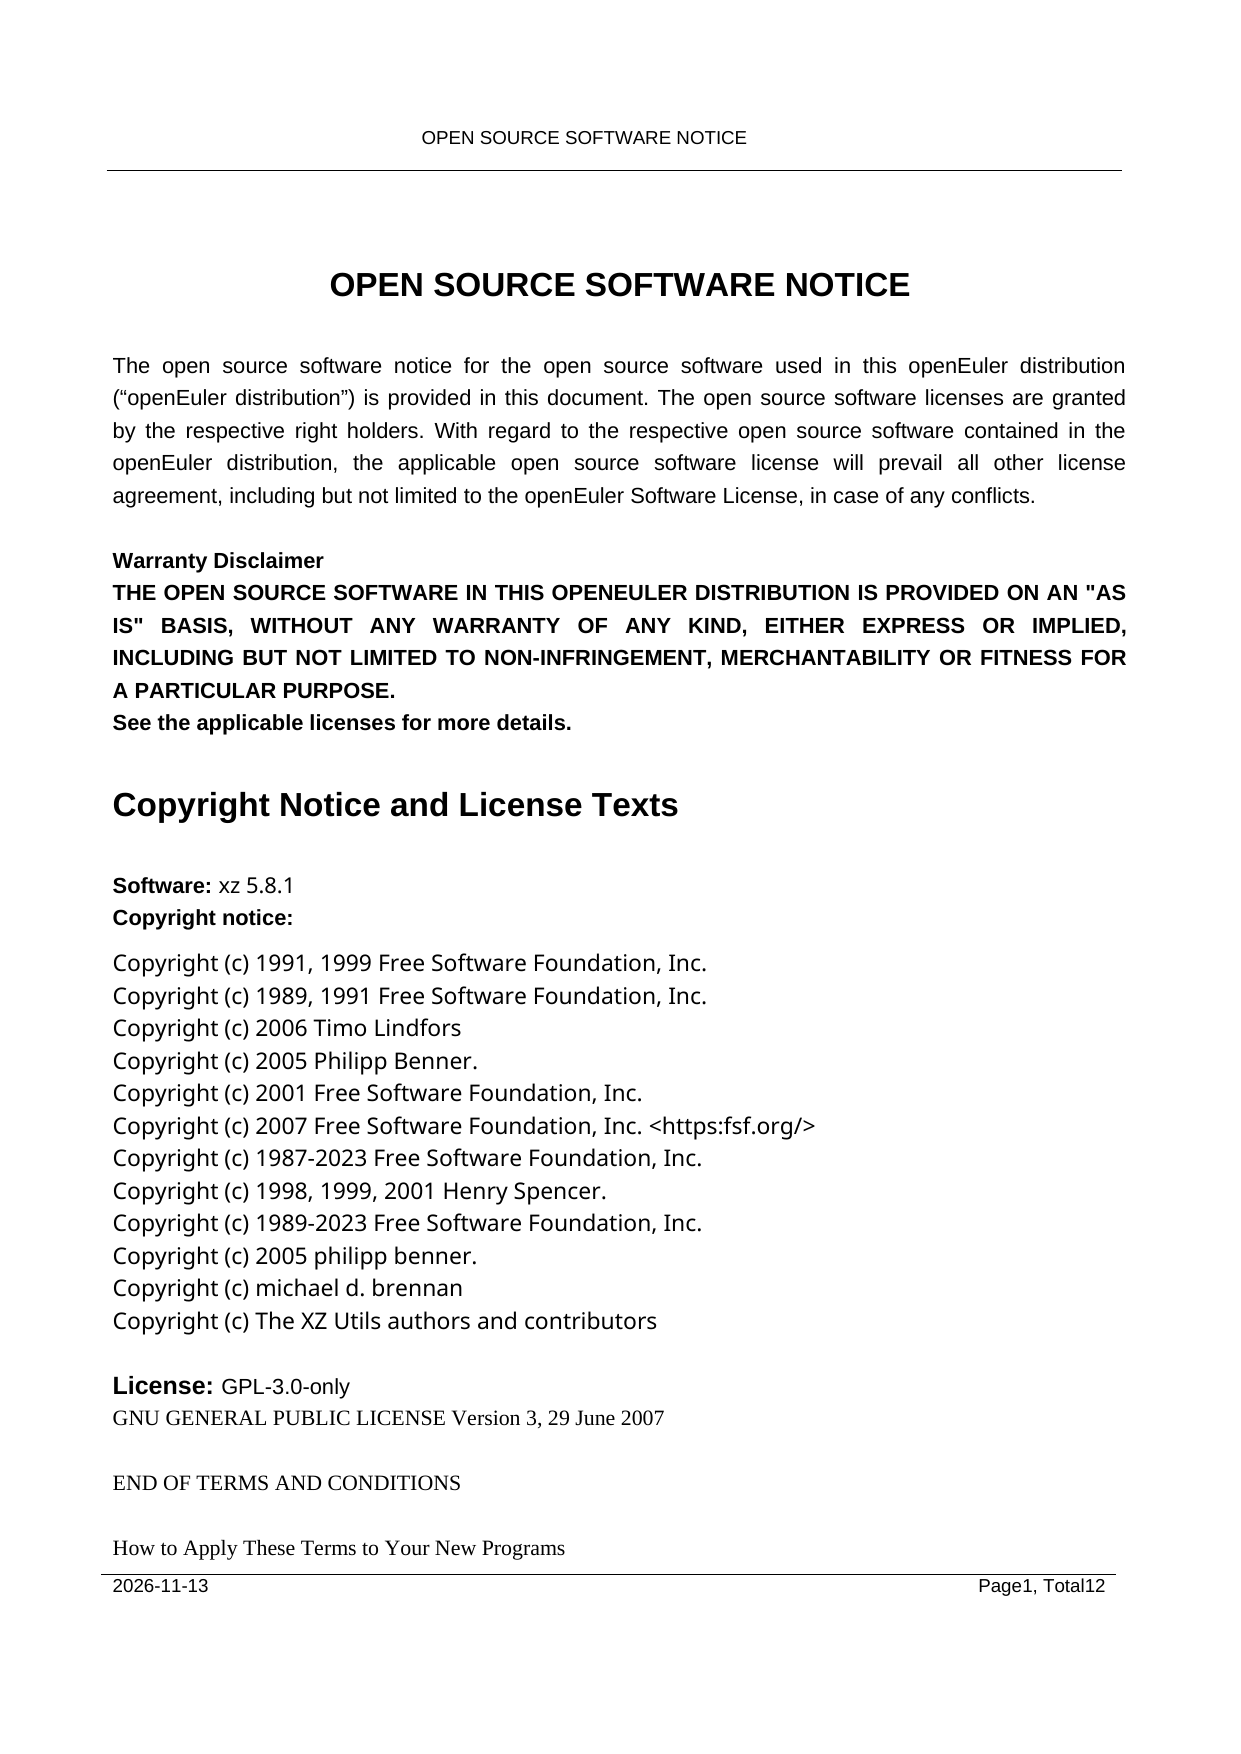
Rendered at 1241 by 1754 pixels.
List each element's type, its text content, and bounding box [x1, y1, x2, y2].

text The open source software notice for the open source software used in this openEuler distribution (“openEuler distribution”) is provided in this document. The open source software licenses are granted by the respective right holders. With regard to the respective open source software contained in the openEuler distribution, the applicable open source software license will prevail all other license agreement, including but not limited to the openEuler Software License, in case of any conflicts. [112, 349, 1128, 511]
text THE OPEN SOURCE SOFTWARE IN THIS OPENEULER DISTRIBUTION IS PROVIDED ON AN "AS IS" BASIS, WITHOUT ANY WARRANTY OF ANY KIND, EITHER EXPRESS OR IMPLIED, INCLUDING BUT NOT LIMITED TO NON-INFRINGEMENT, MERCHANTABILITY OR FITNESS FOR A PARTICULAR PURPOSE. See the applicable licenses for more details. [112, 576, 1128, 739]
text OPEN SOURCE SOFTWARE NOTICE [112, 251, 1128, 316]
text License: GPL-3.0-only [112, 1369, 1128, 1402]
text Copyright notice: [112, 901, 1128, 934]
text Copyright (c) 1991, 1999 Free Software Foundation, Inc. Copyright (c) 1989, 1991 Free Software Foundation, Inc. Copyright (c) 2006 Timo Lindfors Copyright (c) 2005 Philipp Benner. Copyright (c) 2001 Free Software Foundation, Inc. Copyright (c) 2007 Free Software Foundation, Inc. <https:fsf.org/> Copyright (c) 1987-2023 Free Software Foundation, Inc. Copyright (c) 1998, 1999, 2001 Henry Spencer. Copyright (c) 1989-2023 Free Software Foundation, Inc. Copyright (c) 2005 philipp benner. Copyright (c) michael d. brennan Copyright (c) The XZ Utils authors and contributors [112, 947, 1128, 1369]
title Software: xz 5.8.1 [112, 869, 1128, 901]
text Warranty Disclaimer [112, 544, 1128, 576]
text Copyright Notice and License Texts [112, 771, 1128, 836]
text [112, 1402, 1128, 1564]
